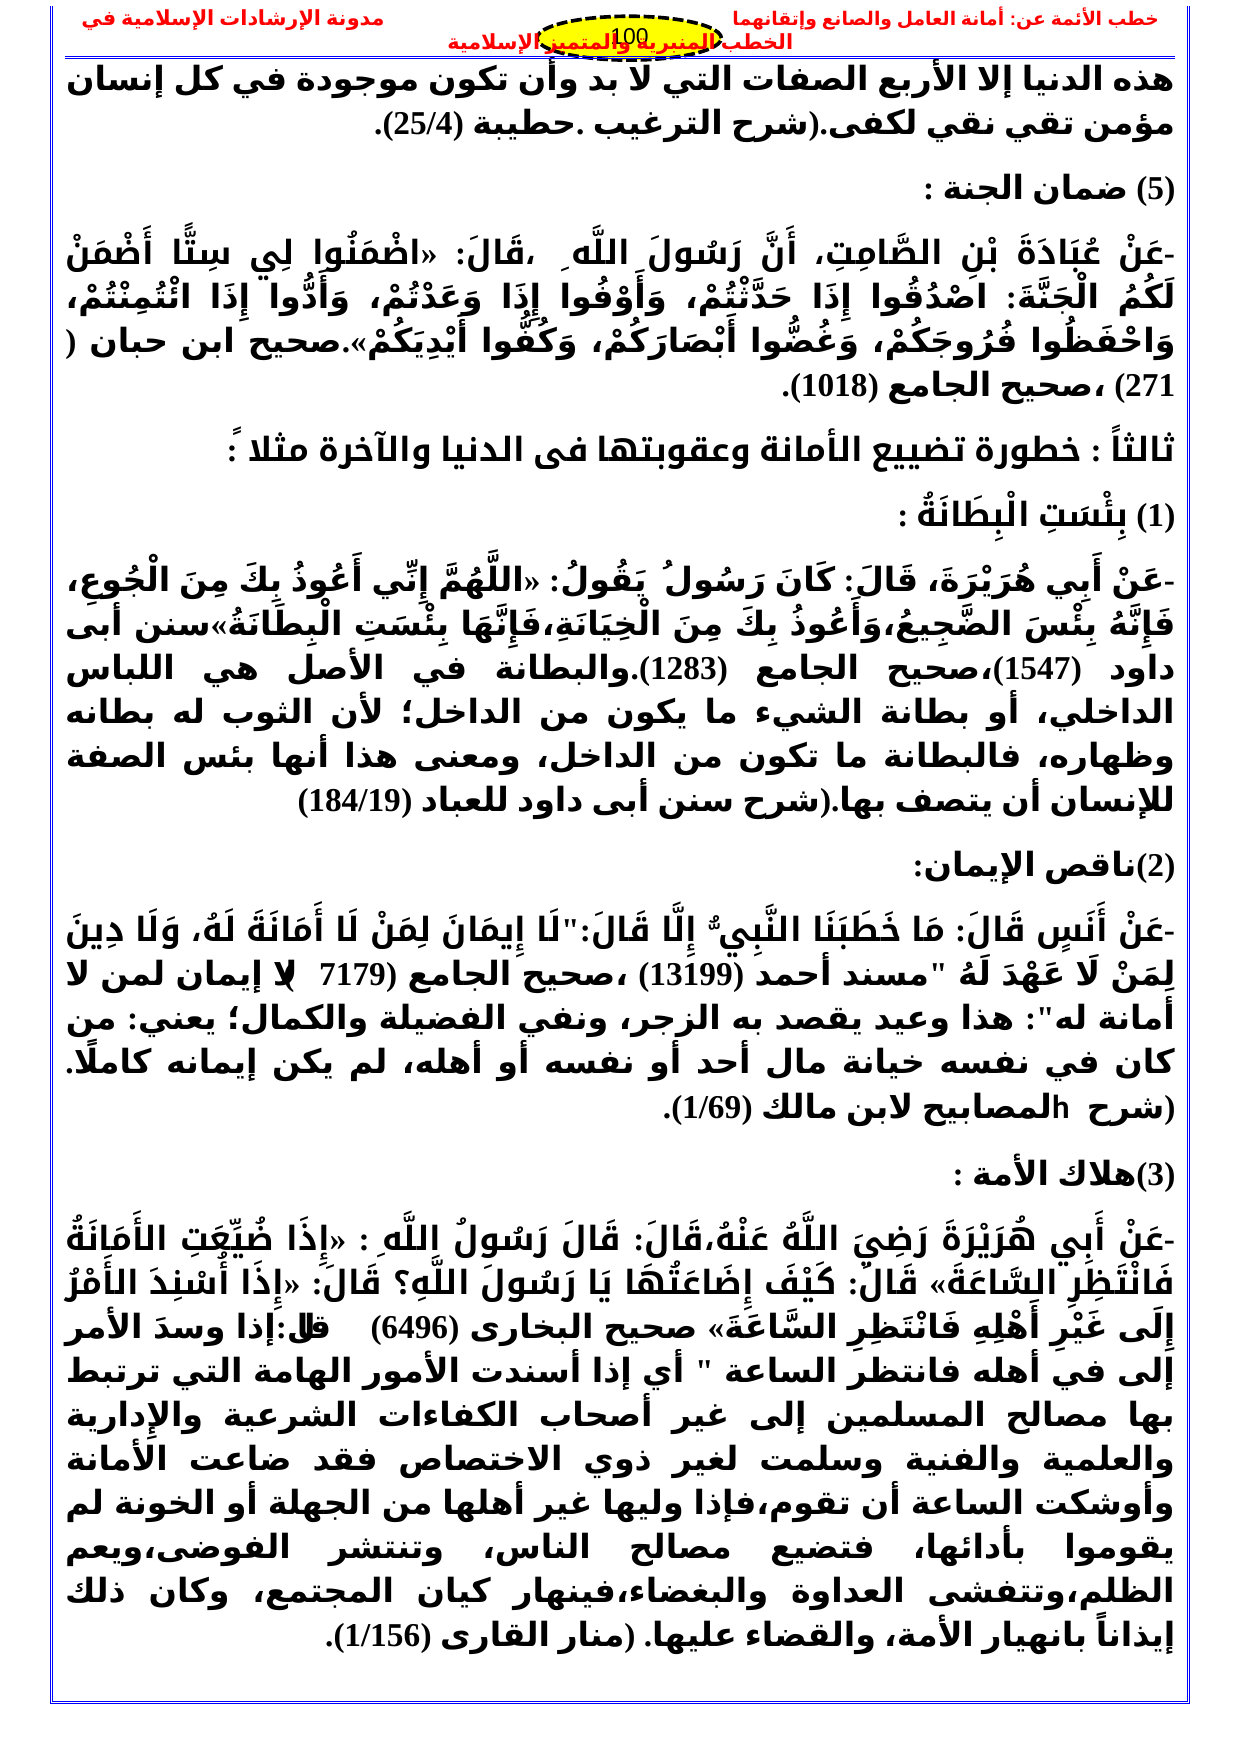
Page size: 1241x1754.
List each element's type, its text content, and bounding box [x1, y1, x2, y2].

text (3)هلاك الأمة : [65, 1154, 1175, 1192]
text -عَنْ أَبِي هُرَيْرَةَ، قَالَ: كَانَ رَسُولُ ﷺ يَقُولُ: «اللَّهُمَّ إِنِّي أَعُوذُ بِكَ مِنَ الْجُوعِ، فَإِنَّهُ بِئْسَ الضَّجِيعُ،وَأَعُوذُ بِكَ مِنَ الْخِيَانَةِ،فَإِنَّهَا بِئْسَتِ الْبِطَانَةُ»سنن أبى داود (1547)،صحيح الجامع (1283).والبطانة في الأصل هي اللباس الداخلي، أو بطانة الشيء ما يكون من الداخل؛ لأن الثوب له بطانه وظهاره، فالبطانة ما تكون من الداخل، ومعنى هذا أنها بئس الصفة للإنسان أن يتصف بها.(شرح سنن أبى داود للعباد (184/19) [65, 560, 1175, 819]
text (2)ناقص الإيمان: [65, 845, 1175, 883]
text ثالثاً : خطورة تضييع الأمانة وعقوبتها فى الدنيا والآخرة مثلا ً: [65, 430, 1175, 468]
text -عَنْ عُبَادَةَ بْنِ الصَّامِتِ، أَنَّ رَسُولَ اللَّهِ ﷺ ،قَالَ: «اضْمَنُوا لِي سِتًّا أَضْمَنْ لَكُمُ الْجَنَّةَ: اصْدُقُوا إِذَا حَدَّثْتُمْ، وَأَوْفُوا إِذَا وَعَدْتُمْ، وَأَدُّوا إِذَا ائْتُمِنْتُمْ، وَاحْفَظُوا فُرُوجَكُمْ، وَغُضُّوا أَبْصَارَكُمْ، وَكُفُّوا أَيْدِيَكُمْ».صحيح ابن حبان (271) ،صحيح الجامع (1018). [65, 233, 1175, 404]
text (5) ضمان الجنة : [65, 168, 1175, 207]
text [65, 59, 1175, 142]
text (1) بِئْسَتِ الْبِطَانَةُ : [65, 495, 1175, 533]
text -عَنْ أَنَسٍ قَالَ: مَا خَطَبَنَا النَّبِيُّ ﷺ إِلَّا قَالَ:"لَا إِيمَانَ لِمَنْ لَا أَمَانَةَ لَهُ، وَلَا دِينَ لِمَنْ لَا عَهْدَ لَهُ "مسند أحمد (13199) ،صحيح الجامع (7179) لا إيمان لمن لا أمانة له": هذا وعيد يقصد به الزجر، ونفي الفضيلة والكمال؛ يعني: من كان في نفسه خيانة مال أحد أو نفسه أو أهله، لم يكن إيمانه كاملًا.(شرح hلمصابيح لابن مالك (1/69). [65, 910, 1175, 1127]
text -عَنْ أَبِي هُرَيْرَةَ رَضِيَ اللَّهُ عَنْهُ،قَالَ: قَالَ رَسُولُ اللَّهِ ﷺ: «إِذَا ضُيِّعَتِ الأَمَانَةُ فَانْتَظِرِ السَّاعَةَ» قَالَ: كَيْفَ إِضَاعَتُهَا يَا رَسُولَ اللَّهِ؟ قَالَ: «إِذَا أُسْنِدَ الأَمْرُ إِلَى غَيْرِ أَهْلِهِ فَانْتَظِرِ السَّاعَةَ» صحيح البخارى (6496) قال ﷺ:إذا وسدَ الأمر إلى في أهله فانتظر الساعة " أي إذا أسندت الأمور الهامة التي ترتبط بها مصالح المسلمين إلى غير أصحاب الكفاءات الشرعية والإِدارية والعلمية والفنية وسلمت لغير ذوي الاختصاص فقد ضاعت الأمانة وأوشكت الساعة أن تقوم،فإذا وليها غير أهلها من الجهلة أو الخونة لم يقوموا بأدائها، فتضيع مصالح الناس، وتنتشر الفوضى،ويعم الظلم،وتتفشى العداوة والبغضاء،فينهار كيان المجتمع، وكان ذلك إيذاناً بانهيار الأمة، والقضاء عليها. (منار القارى (1/156). [65, 1219, 1175, 1654]
